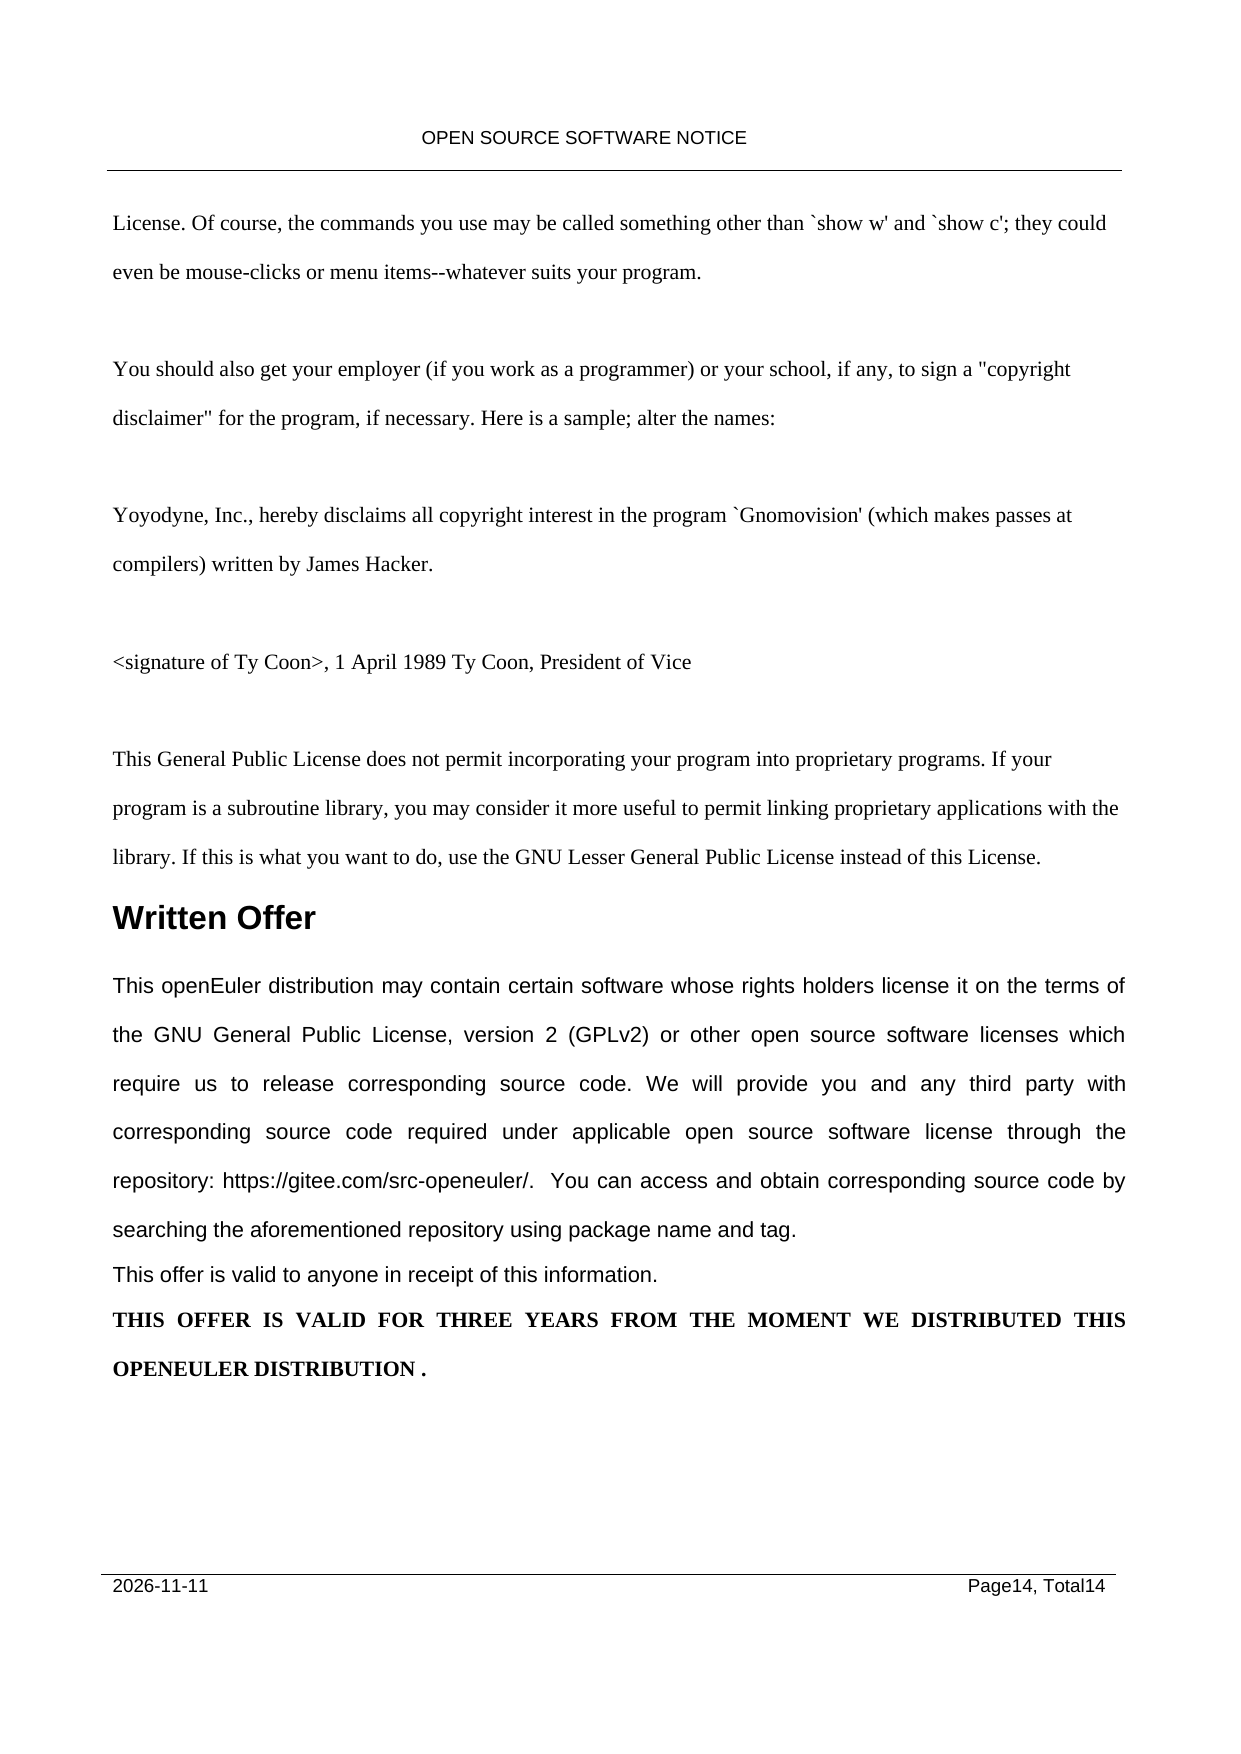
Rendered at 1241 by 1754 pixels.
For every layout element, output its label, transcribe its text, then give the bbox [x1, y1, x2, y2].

text Written Offer [112, 885, 1128, 950]
text This openEuler distribution may contain certain software whose rights holders license it on the terms of the GNU General Public License, version 2 (GPLv2) or other open source software licenses which require us to release corresponding source code. We will provide you and any third party with corresponding source code required under applicable open source software license through the repository: https://gitee.com/src-openeuler/. You can access and obtain corresponding source code by searching the aforementioned repository using package name and tag. [112, 969, 1128, 1246]
text This offer is valid to anyone in receipt of this information. [112, 1258, 1128, 1291]
text THIS OFFER IS VALID FOR THREE YEARS FROM THE MOMENT WE DISTRIBUTED THIS OPENEULER DISTRIBUTION . [112, 1303, 1128, 1384]
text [112, 206, 1128, 873]
